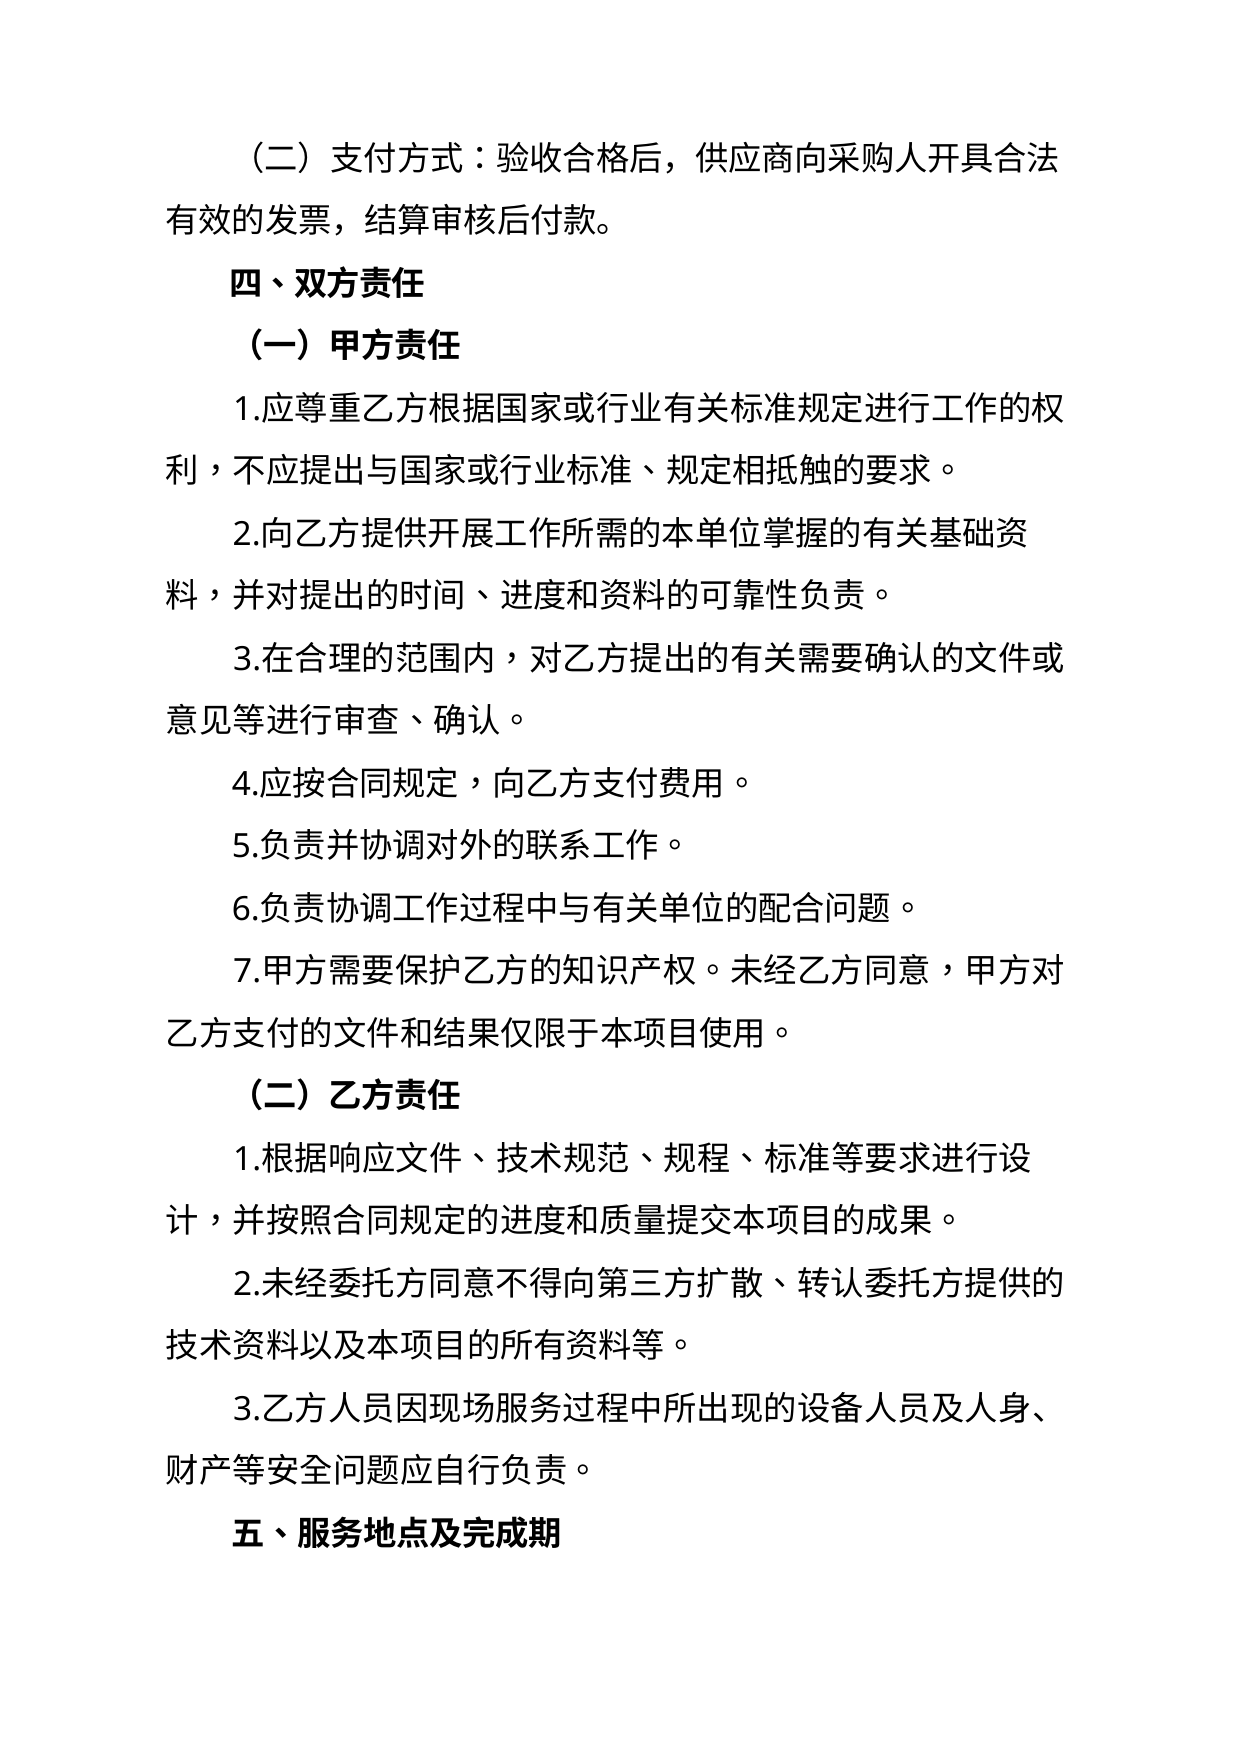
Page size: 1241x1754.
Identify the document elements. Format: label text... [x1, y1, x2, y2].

text 3.乙方人员因现场服务过程中所出现的设备人员及人身、财产等安全问题应自行负责。 [165, 1370, 1081, 1495]
text 2.未经委托方同意不得向第三方扩散、转认委托方提供的技术资料以及本项目的所有资料等。 [165, 1245, 1081, 1370]
text 3.在合理的范围内，对乙方提出的有关需要确认的文件或意见等进行审查、确认。 [165, 620, 1081, 745]
text （二）支付方式：验收合格后，供应商向采购人开具合法有效的发票，结算审核后付款。 [165, 120, 1081, 245]
text 1.应尊重乙方根据国家或行业有关标准规定进行工作的权利，不应提出与国家或行业标准、规定相抵触的要求。 [165, 370, 1081, 495]
text 6.负责协调工作过程中与有关单位的配合问题。 [165, 870, 1081, 933]
text 5.负责并协调对外的联系工作。 [165, 808, 1081, 870]
text 7.甲方需要保护乙方的知识产权。未经乙方同意，甲方对乙方支付的文件和结果仅限于本项目使用。 [165, 933, 1081, 1058]
text 四、双方责任 [165, 245, 1081, 308]
text 2.向乙方提供开展工作所需的本单位掌握的有关基础资料，并对提出的时间、进度和资料的可靠性负责。 [165, 495, 1081, 620]
text 1.根据响应文件、技术规范、规程、标准等要求进行设计，并按照合同规定的进度和质量提交本项目的成果。 [165, 1120, 1081, 1245]
text 五、服务地点及完成期 [165, 1495, 1081, 1558]
text 4.应按合同规定，向乙方支付费用。 [165, 745, 1081, 808]
text （二）乙方责任 [165, 1058, 1081, 1120]
text （一）甲方责任 [165, 308, 1081, 370]
